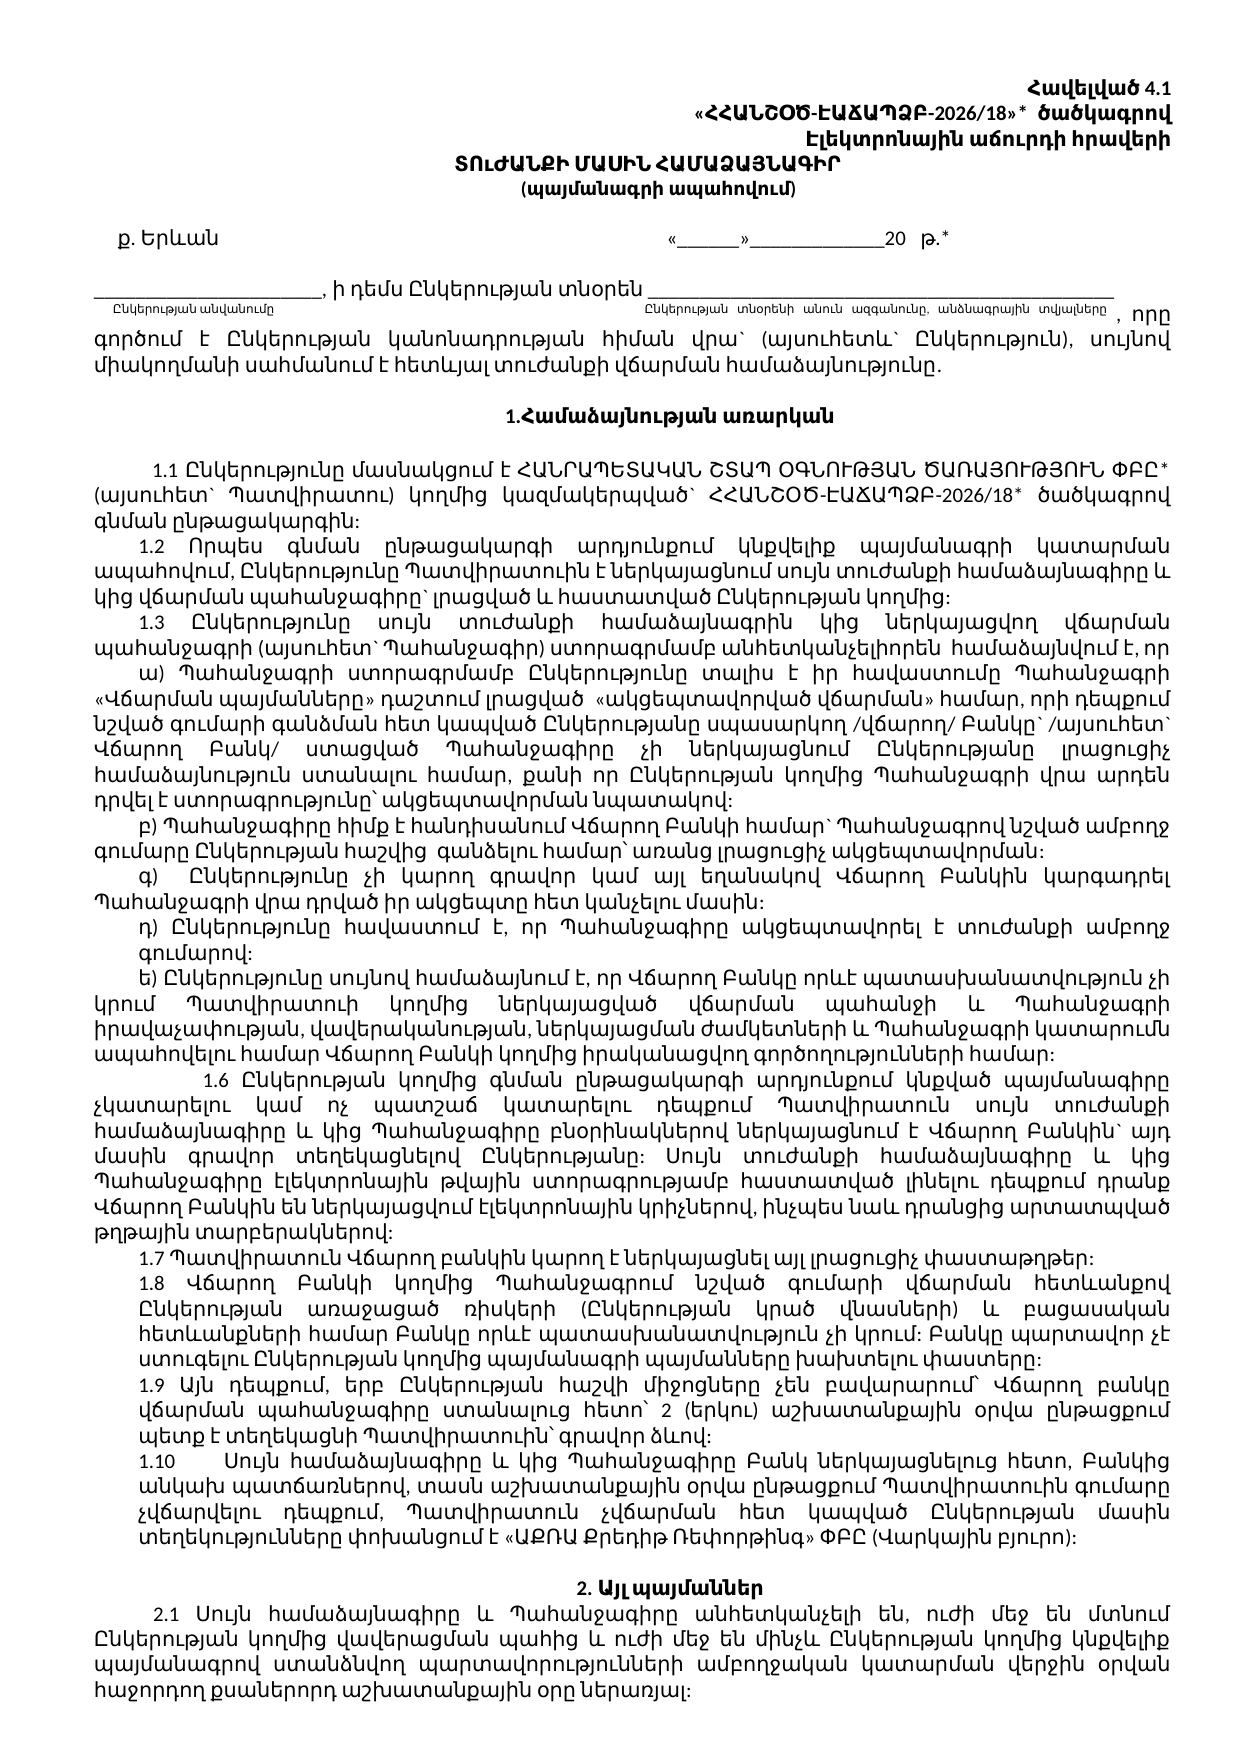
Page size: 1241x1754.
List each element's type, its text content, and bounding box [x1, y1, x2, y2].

text 1.6 Ընկերության կողմից գնման ընթացակարգի արդյունքում կնքված պայմանագիրը չկատարելու կամ ոչ պատշաճ կատարելու դեպքում Պատվիրատուն սույն տուժանքի համաձայնագիրը և կից Պահանջագիրը բնօրինակներով ներկայացնում է Վճարող Բանկին` այդ մասին գրավոր տեղեկացնելով Ընկերությանը: Սույն տուժանքի համաձայնագիրը և կից Պահանջագիրը էլեկտրոնային թվային ստորագրությամբ հաստատված լինելու դեպքում դրանք Վճարող Բանկին են ներկայացվում էլեկտրոնային կրիչներով, ինչպես նաև դրանցից արտատպված թղթային տարբերակներով: [94, 1067, 1171, 1245]
text 1.7 Պատվիրատուն Վճարող բանկին կարող է ներկայացնել այլ լրացուցիչ փաստաթղթեր: [138, 1245, 1171, 1270]
text «ՀՀԱՆՇՕԾ-ԷԱՃԱՊՁԲ-2026/18»* ծածկագրով [94, 100, 1171, 126]
text ՏՈւԺԱՆՔԻ ՄԱՍԻՆ ՀԱՄԱՁԱՅՆԱԳԻՐ [94, 151, 1171, 177]
text գ) Ընկերությունը չի կարող գրավոր կամ այլ եղանակով Վճարող Բանկին կարգադրել Պահանջագրի վրա դրված իր ակցեպտը հետ կանչելու մասին: [94, 864, 1171, 914]
text ______________________, ի դեմս Ընկերության տնօրեն _____________________________________________ [94, 276, 1171, 301]
text 2. Այլ պայմաններ [169, 1575, 1171, 1601]
text 1.8 Վճարող Բանկի կողմից Պահանջագրում նշված գումարի վճարման հետևանքով Ընկերության առաջացած ռիսկերի (Ընկերության կրած վնասների) և բացասական հետևանքների համար Բանկը որևէ պատասխանատվություն չի կրում: Բանկը պարտավոր չէ ստուգելու Ընկերության կողմից պայմանագրի պայմանները խախտելու փաստերը: [138, 1270, 1171, 1372]
text Էլեկտրոնային աճուրդի հրավերի [94, 126, 1171, 151]
text 1.2 Որպես գնման ընթացակարգի արդյունքում կնքվելիք պայմանագրի կատարման ապահովում, Ընկերությունը Պատվիրատուին է ներկայացնում սույն տուժանքի համաձայնագիրը և կից վճարման պահանջագիրը` լրացված և հաստատված Ընկերության կողմից: [94, 533, 1171, 609]
text դ) Ընկերությունը հավաստում է, որ Պահանջագիրը ակցեպտավորել է տուժանքի ամբողջ գումարով: [138, 914, 1171, 965]
text 1.Համաձայնության առարկան [169, 403, 1171, 428]
text 1.1 Ընկերությունը մասնակցում է ՀԱՆՐԱՊԵՏԱԿԱՆ ՇՏԱՊ ՕԳՆՈՒԹՅԱՆ ԾԱՌԱՅՈՒԹՅՈՒՆ ՓԲԸ* (այսուհետ` Պատվիրատու) կողմից կազմակերպված` ՀՀԱՆՇՕԾ-ԷԱՃԱՊՁԲ-2026/18* ծածկագրով գնման ընթացակարգին: [94, 457, 1171, 533]
text բ) Պահանջագիրը հիմք է հանդիսանում Վճարող Բանկի համար` Պահանջագրով նշված ամբողջ գումարը Ընկերության հաշվից գանձելու համար՝ առանց լրացուցիչ ակցեպտավորման: [94, 813, 1171, 864]
text ե) Ընկերությունը սույնով համաձայնում է, որ Վճարող Բանկը որևէ պատասխանատվություն չի կրում Պատվիրատուի կողմից ներկայացված վճարման պահանջի և Պահանջագրի իրավաչափության, վավերականության, ներկայացման ժամկետների և Պահանջագրի կատարումն ապահովելու համար Վճարող Բանկի կողմից իրականացվող գործողությունների համար: [94, 965, 1171, 1067]
text 1.3 Ընկերությունը սույն տուժանքի համաձայնագրին կից ներկայացվող վճարման պահանջագրի (այսուհետ` Պահանջագիր) ստորագրմամբ անհետկանչելիորեն համաձայնվում է, որ [94, 609, 1171, 660]
text (պայմանագրի ապահովում) [94, 177, 1171, 199]
text ա) Պահանջագրի ստորագրմամբ Ընկերությունը տալիս է իր հավաստումը Պահանջագրի «Վճարման պայմանները» դաշտում լրացված «ակցեպտավորված վճարման» համար, որի դեպքում նշված գումարի գանձման հետ կապված Ընկերությանը սպասարկող /վճարող/ Բանկը` /այսուհետ` Վճարող Բանկ/ ստացված Պահանջագիրը չի ներկայացնում Ընկերությանը լրացուցիչ համաձայնություն ստանալու համար, քանի որ Ընկերության կողմից Պահանջագրի վրա արդեն դրվել է ստորագրությունը՝ ակցեպտավորման նպատակով: [94, 660, 1171, 813]
text ք. Երևան «______»_____________20 թ.* [94, 225, 1171, 250]
text Ընկերության անվանումը Ընկերության տնօրենի անուն ազգանունը, անձնագրային տվյալները , որը գործում է Ընկերության կանոնադրության հիման վրա` (այսուհետև` Ընկերություն), սույնով միակողմանի սահմանում է հետևյալ տուժանքի վճարման համաձայնությունը. [94, 301, 1171, 377]
text Հավելված 4.1 [94, 75, 1171, 100]
text 2.1 Սույն համաձայնագիրը և Պահանջագիրը անհետկանչելի են, ուժի մեջ են մտնում Ընկերության կողմից վավերացման պահից և ուժի մեջ են մինչև Ընկերության կողմից կնքվելիք պայմանագրով ստանձնվող պարտավորությունների ամբողջական կատարման վերջին օրվան հաջորդող քսաներորդ աշխատանքային օրը ներառյալ: [94, 1601, 1171, 1702]
text 1.9 Այն դեպքում, երբ Ընկերության հաշվի միջոցները չեն բավարարում՝ Վճարող բանկը վճարման պահանջագիրը ստանալուց հետո՝ 2 (երկու) աշխատանքային օրվա ընթացքում պետք է տեղեկացնի Պատվիրատուին՝ գրավոր ձևով: [138, 1372, 1171, 1448]
text 1.10 Սույն համաձայնագիրը և կից Պահանջագիրը Բանկ ներկայացնելուց հետո, Բանկից անկախ պատճառներով, տասն աշխատանքային օրվա ընթացքում Պատվիրատուին գումարը չվճարվելու դեպքում, Պատվիրատուն չվճարման հետ կապված Ընկերության մասին տեղեկությունները փոխանցում է «ԱՔՌԱ Քրեդիթ Ռեփորթինգ» ՓԲԸ (Վարկային բյուրո): [138, 1448, 1171, 1550]
